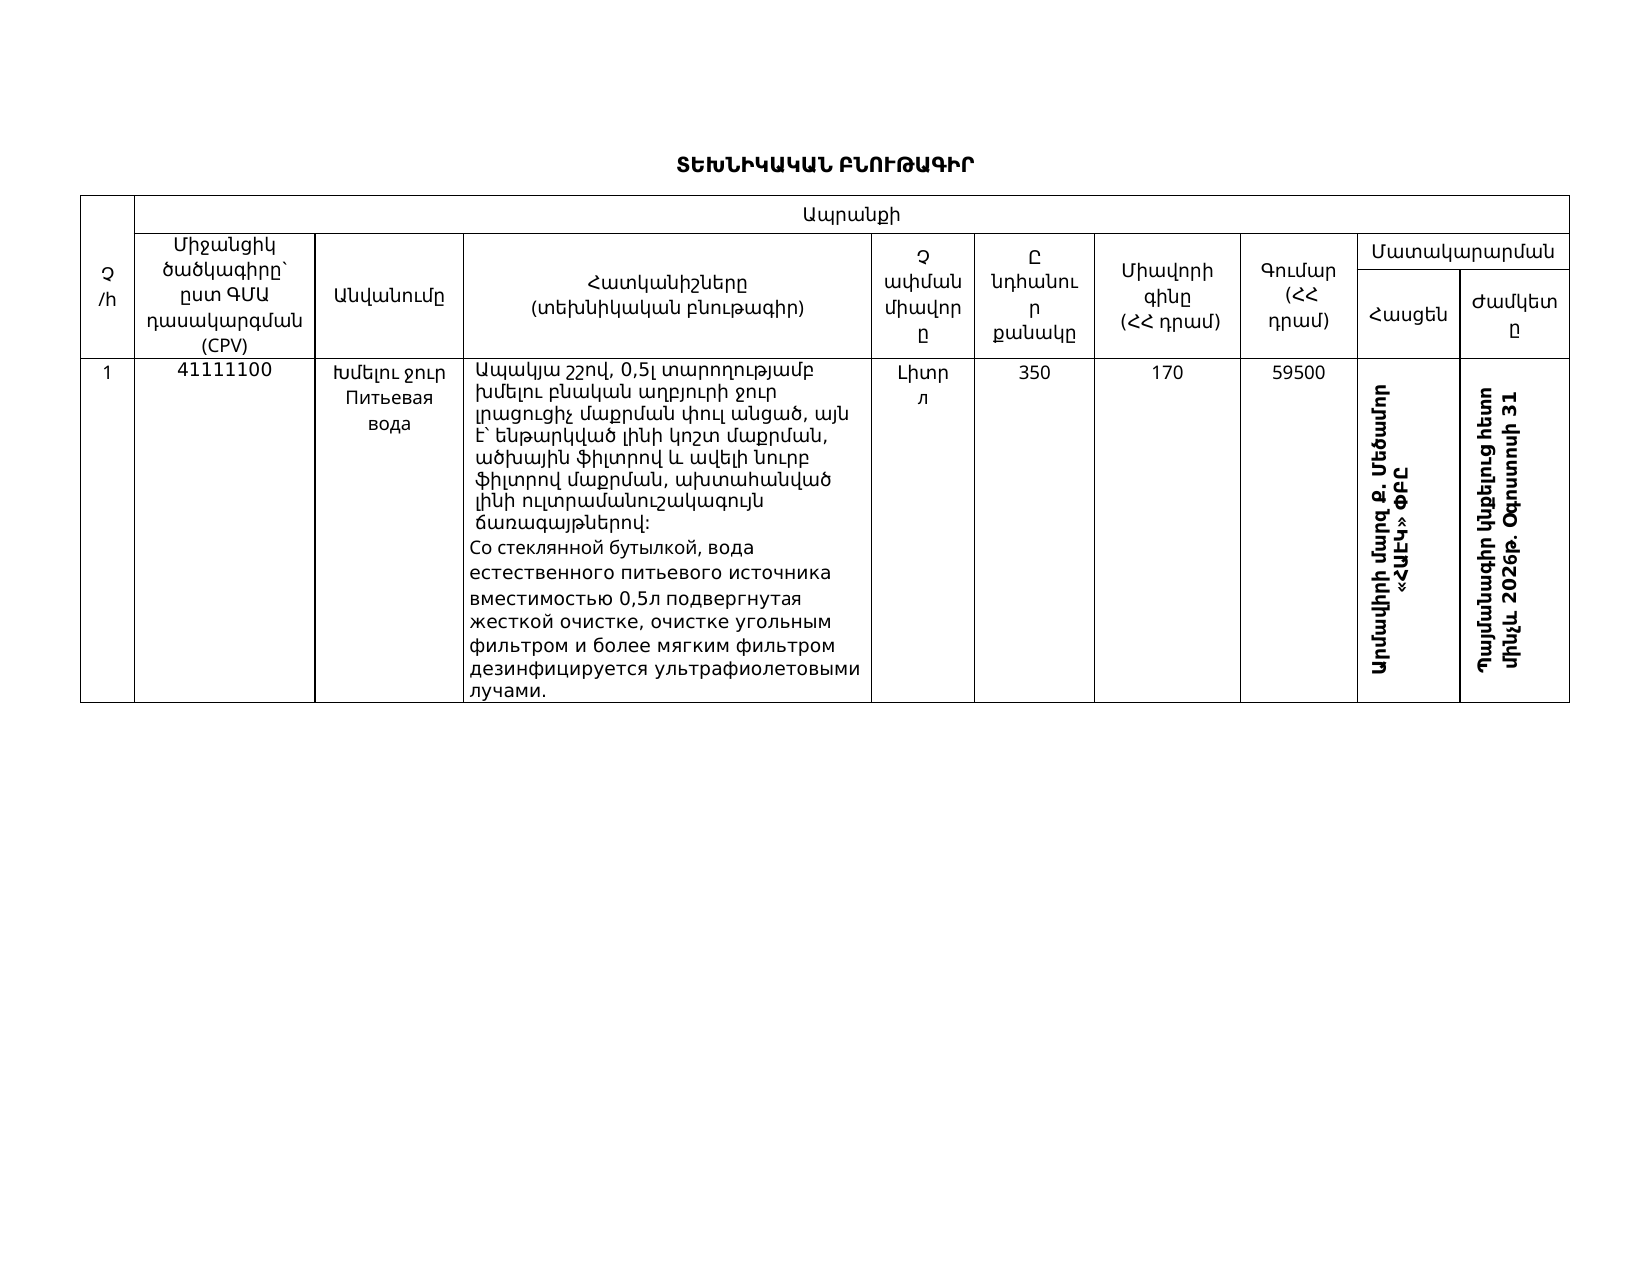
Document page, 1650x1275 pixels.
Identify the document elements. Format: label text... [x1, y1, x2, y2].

table_cell Լիտր л [872, 359, 974, 702]
table_cell 350 [975, 359, 1094, 702]
table_cell 1 [81, 359, 134, 702]
table_cell Ընդհանուր քանակը [975, 234, 1094, 358]
table_cell Խմելու ջուր Питьевая вода [316, 359, 463, 702]
table_cell Մատակարարման [1358, 234, 1569, 269]
table_cell Հասցեն [1358, 270, 1459, 358]
table_cell Ապակյա շշով, 0,5լ տարողությամբ խմելու բնական աղբյուրի ջուր լրացուցիչ մաքրման փուլ անցած, այն է՝ ենթարկված լինի կոշտ մաքրման, ածխային ֆիլտրով և ավելի նուրբ ֆիլտրով մաքրման, ախտահանված լինի ուլտրամանուշակագույն ճառագայթներով: Со стеклянной бутылкой, вода естественного питьевого источника вместимостью 0,5л подвергнутая жесткой очистке, очистке угольным фильтром и более мягким фильтром дезинфицируется ультрафиолетовыми лучами. [464, 359, 871, 702]
text ՏԵԽՆԻԿԱԿԱՆ ԲՆՈՒԹԱԳԻՐ [150, 150, 1500, 178]
table_cell Արմավիրի մարզ Ք. Մեծամոր «ՀԱԷԿ» ՓԲԸ Армавирская область, г. Мецамор, ЗАО «ААЭК» [1358, 359, 1459, 702]
table_cell Միջանցիկ ծածկագիրը` ըստ ԳՄԱ դասակարգման (CPV) [135, 234, 314, 358]
table_cell Միավորի գինը (ՀՀ դրամ) [1095, 234, 1240, 358]
table_cell Չափման միավորը [872, 234, 974, 358]
table_cell Ժամկետը [1461, 270, 1569, 358]
table_cell Գումար (ՀՀ դրամ) [1241, 234, 1357, 358]
table_header Ապրանքի [135, 196, 1569, 233]
table_cell 59500 [1241, 359, 1357, 702]
table_cell 170 [1095, 359, 1240, 702]
table_cell 41111100 [135, 359, 314, 702]
table_header Չ/հ [81, 196, 134, 358]
table_cell Հատկանիշները (տեխնիկական բնութագիր) [464, 234, 871, 358]
table_cell Անվանումը [316, 234, 463, 358]
table_cell Պայմանագիր կնքելուց հետո մինչև 2026թ. Օգոստոսի 31 После заключения договора — до 31 августа 2026 года. [1461, 359, 1569, 702]
